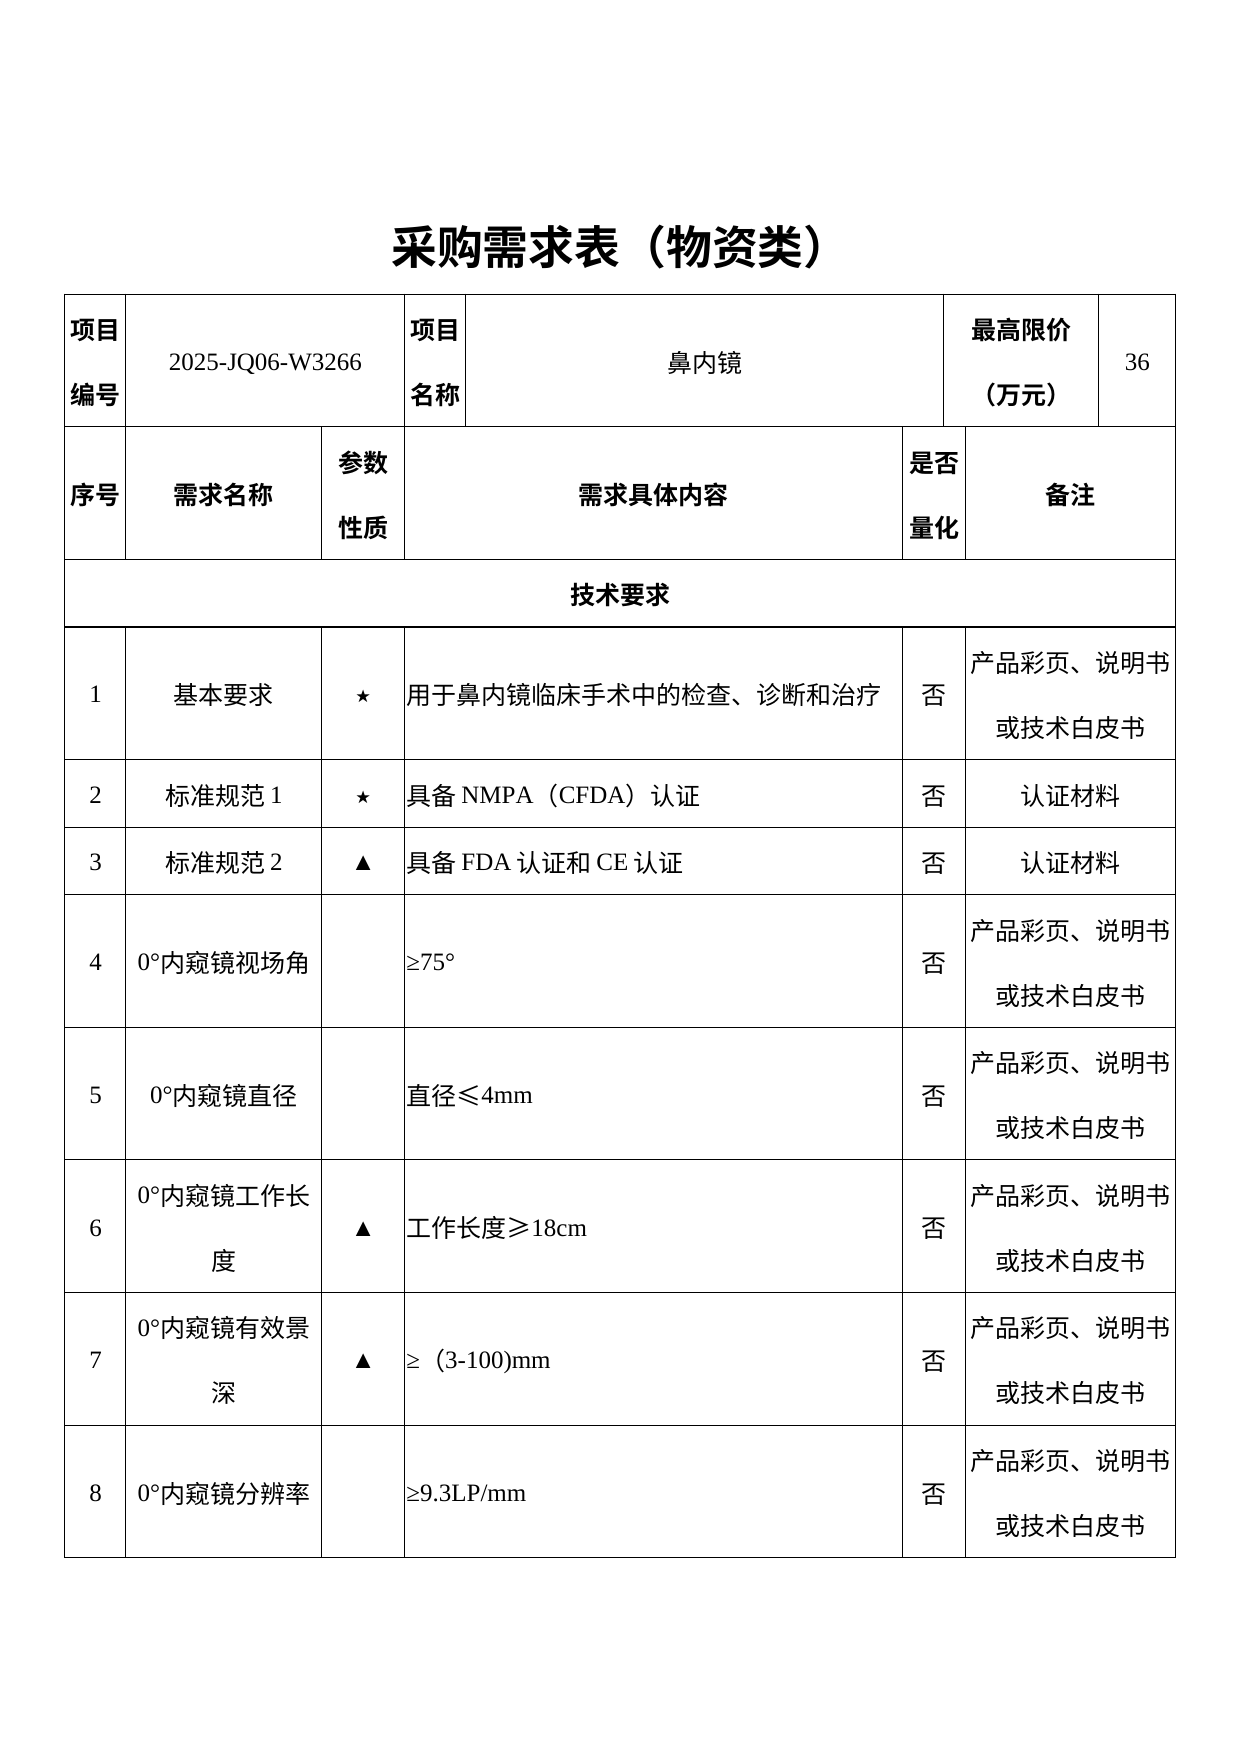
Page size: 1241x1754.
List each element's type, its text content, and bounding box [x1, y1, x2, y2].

table_cell 项目名称 [405, 295, 465, 426]
table_cell ▲ [322, 1293, 404, 1424]
table_cell 7 [65, 1293, 125, 1424]
table_cell 基本要求 [126, 628, 321, 759]
table_cell 0°内窥镜分辨率 [126, 1426, 321, 1557]
table_header 采购需求表（物资类） [65, 195, 1175, 293]
table_cell 0°内窥镜有效景深 [126, 1293, 321, 1424]
table_cell 参数 性质 [322, 427, 404, 559]
table_cell 0°内窥镜直径 [126, 1028, 321, 1159]
table_cell [322, 895, 404, 1027]
table_cell ≥75° [405, 895, 902, 1027]
table_cell 备注 [966, 427, 1175, 559]
table_cell 产品彩页、说明书或技术白皮书 [966, 895, 1175, 1027]
table_cell 需求名称 [126, 427, 321, 559]
table_cell 产品彩页、说明书或技术白皮书 [966, 1028, 1175, 1159]
table_cell 否 [903, 1160, 965, 1292]
table_cell 3 [65, 828, 125, 894]
table_cell 认证材料 [966, 760, 1175, 827]
table_cell ▲ [322, 828, 404, 894]
table_cell 否 [903, 628, 965, 759]
table_cell 否 [903, 895, 965, 1027]
table_cell 0°内窥镜视场角 [126, 895, 321, 1027]
table_cell 鼻内镜 [466, 295, 943, 426]
table_cell ≥（3-100)mm [405, 1293, 902, 1424]
table_cell 需求具体内容 [405, 427, 902, 559]
table_cell 4 [65, 895, 125, 1027]
table_cell 产品彩页、说明书或技术白皮书 [966, 1426, 1175, 1557]
table_cell 否 [903, 1293, 965, 1424]
table_cell 2 [65, 760, 125, 827]
table_cell 否 [903, 1426, 965, 1557]
table_cell 36 [1099, 295, 1175, 426]
table_cell 产品彩页、说明书或技术白皮书 [966, 1293, 1175, 1424]
table_cell [322, 1028, 404, 1159]
table_cell ★ [322, 628, 404, 759]
table_cell 标准规范1 [126, 760, 321, 827]
table_cell 具备NMPA（CFDA）认证 [405, 760, 902, 827]
table_cell 6 [65, 1160, 125, 1292]
table_cell 否 [903, 828, 965, 894]
table_cell [322, 1426, 404, 1557]
table_cell 技术要求 [65, 560, 1175, 626]
table_cell 5 [65, 1028, 125, 1159]
table_cell 标准规范2 [126, 828, 321, 894]
table_cell 产品彩页、说明书或技术白皮书 [966, 628, 1175, 759]
table_cell 项目编号 [65, 295, 125, 426]
table_cell ★ [322, 760, 404, 827]
table_cell 否 [903, 1028, 965, 1159]
table_cell 用于鼻内镜临床手术中的检查、诊断和治疗 [405, 628, 902, 759]
table_cell ▲ [322, 1160, 404, 1292]
table_cell 最高限价 （万元） [944, 295, 1098, 426]
table_cell 具备FDA认证和CE认证 [405, 828, 902, 894]
table_cell 0°内窥镜工作长度 [126, 1160, 321, 1292]
table_cell ≥9.3LP/mm [405, 1426, 902, 1557]
table_cell 2025-JQ06-W3266 [126, 295, 404, 426]
table_cell 8 [65, 1426, 125, 1557]
table_cell 工作长度≥18cm [405, 1160, 902, 1292]
table_cell 产品彩页、说明书或技术白皮书 [966, 1160, 1175, 1292]
table_cell 认证材料 [966, 828, 1175, 894]
table_cell 序号 [65, 427, 125, 559]
table_cell 否 [903, 760, 965, 827]
table_cell 直径≤4mm [405, 1028, 902, 1159]
table_cell 是否 量化 [903, 427, 965, 559]
table_cell 1 [65, 628, 125, 759]
